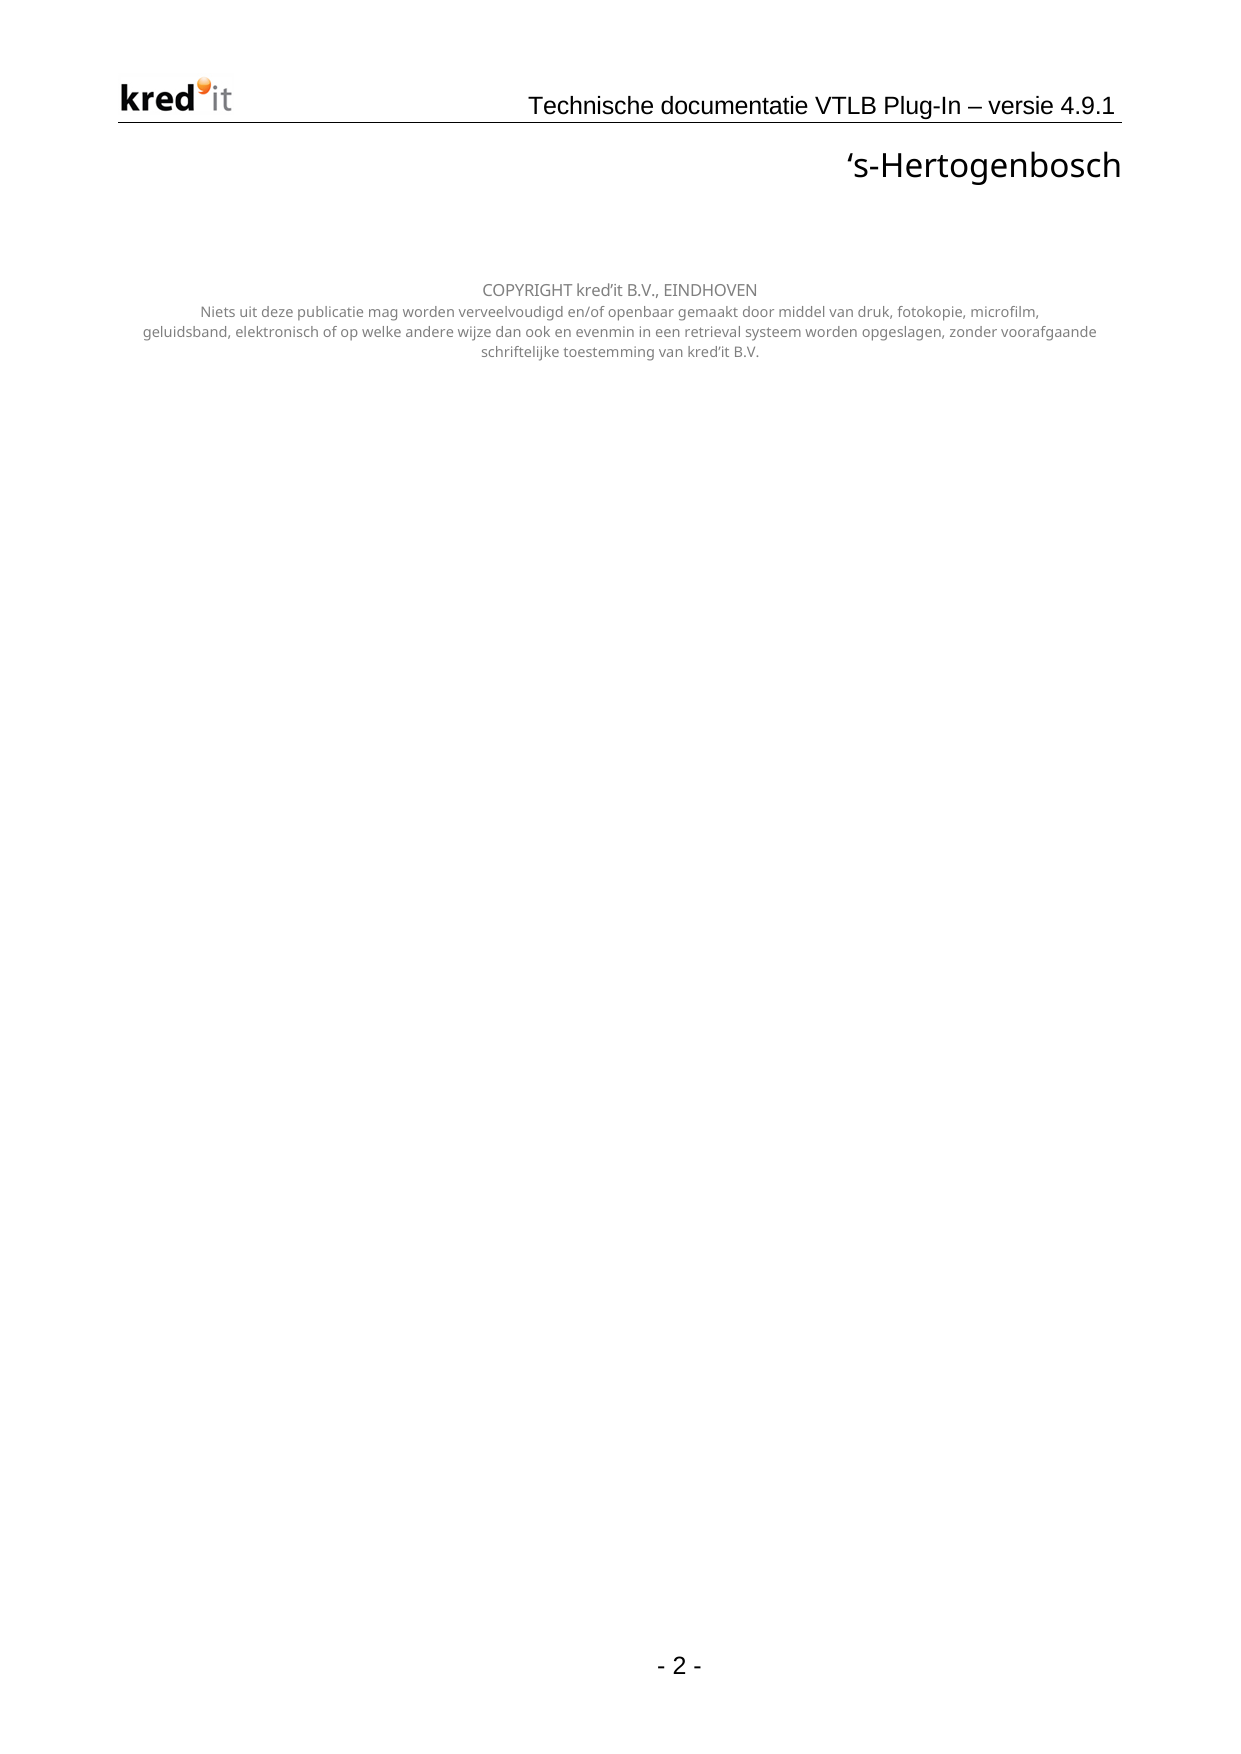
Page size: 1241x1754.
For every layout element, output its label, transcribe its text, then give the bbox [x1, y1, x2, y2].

text Niets uit deze publicatie mag worden verveelvoudigd en/of openbaar gemaakt door middel van druk, fotokopie, microfilm, [118, 302, 1122, 322]
picture [118, 73, 234, 115]
text geluidsband, elektronisch of op welke andere wijze dan ook en evenmin in een retrieval systeem worden opgeslagen, zonder voorafgaande schriftelijke toestemming van kred’it B.V. [118, 322, 1122, 361]
text ‘s-Hertogenbosch [236, 142, 1122, 187]
text COPYRIGHT kred’it B.V., EINDHOVEN [118, 279, 1122, 302]
